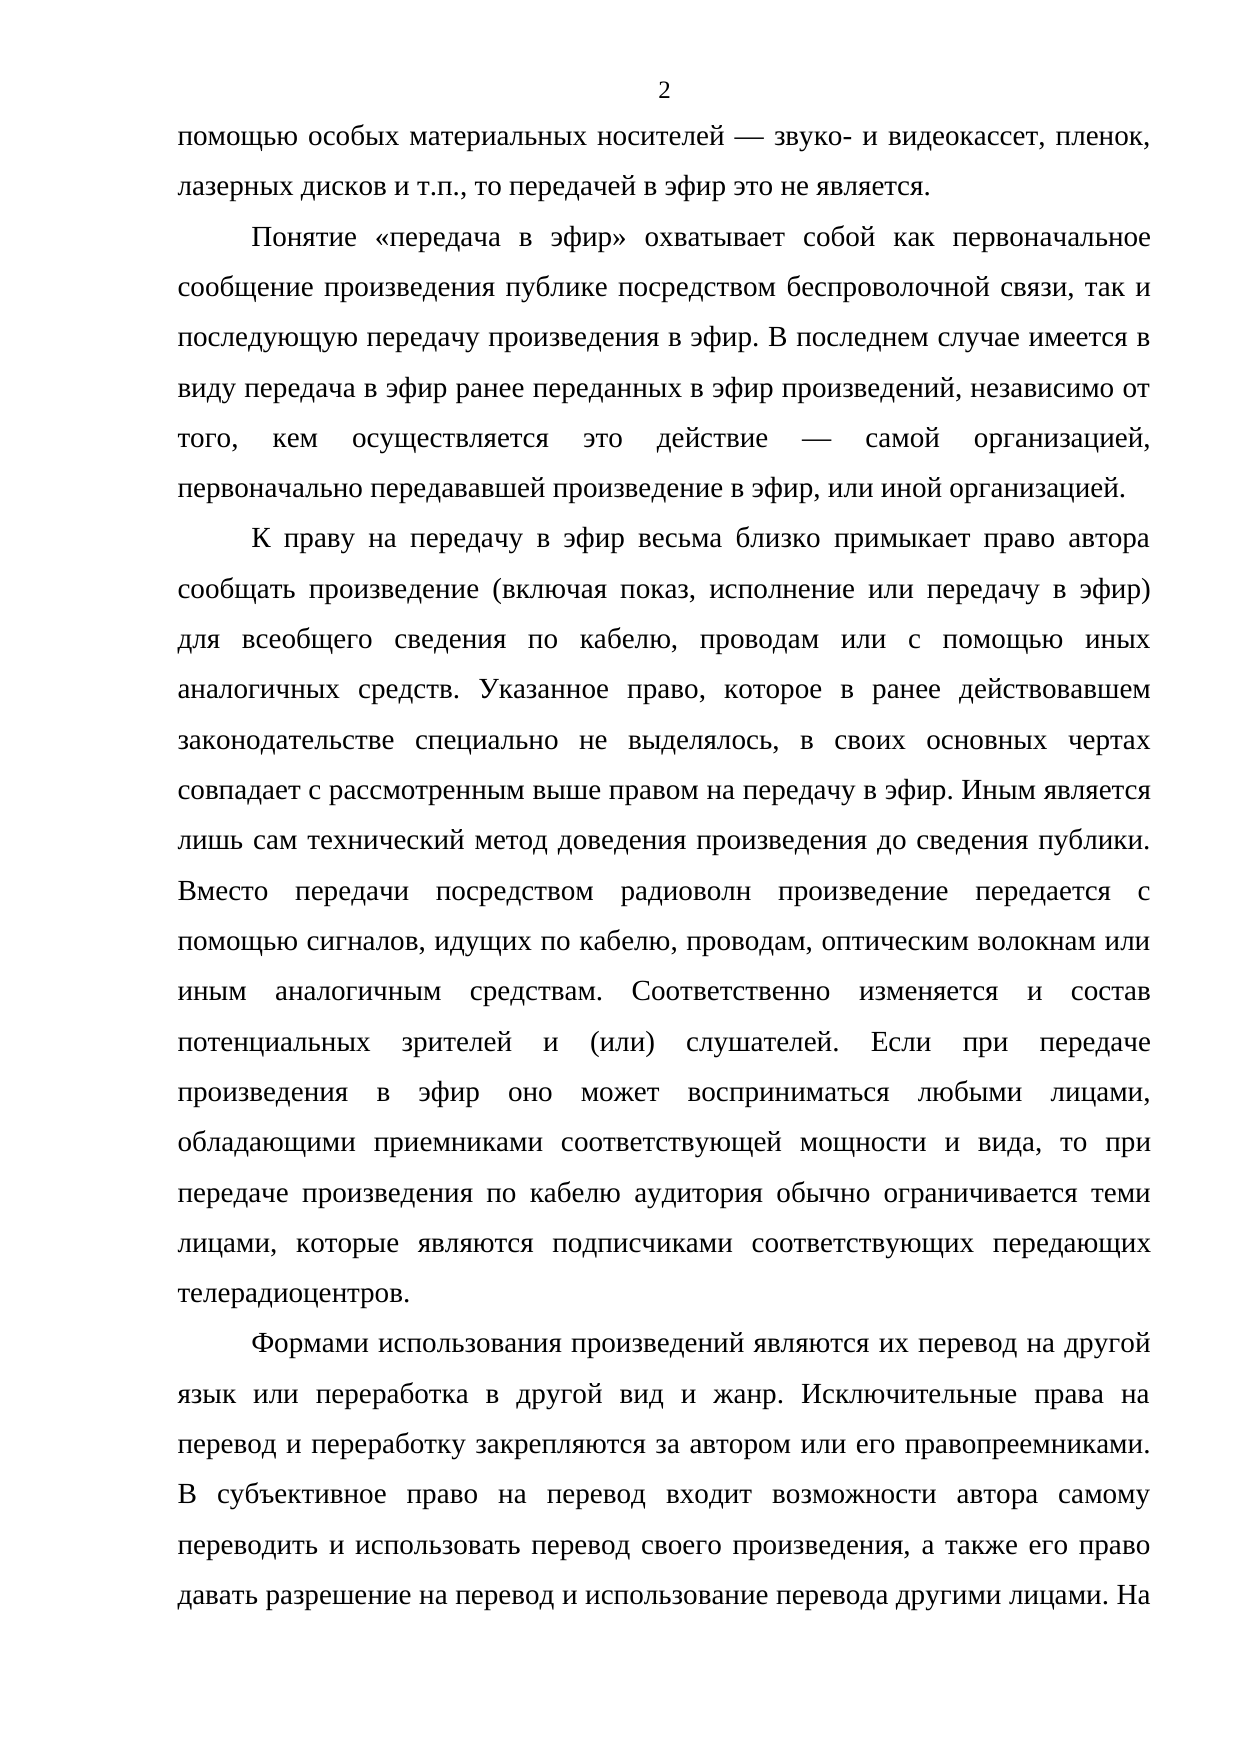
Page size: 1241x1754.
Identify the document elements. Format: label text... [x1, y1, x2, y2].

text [177, 1326, 1152, 1611]
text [177, 118, 1152, 202]
text Понятие «передача в эфир» охватывает собой как первоначальное сообщение произведения публике посредством беспроволочной связи, так и последующую передачу произведения в эфир. В последнем случае имеется в виду передача в эфир ранее переданных в эфир произведений, независимо от того, кем осуществляется это действие — самой организацией, первоначально передававшей произведение в эфир, или иной организацией. [177, 219, 1152, 504]
text К праву на передачу в эфир весьма близко примыкает право автора сообщать произведение (включая показ, исполнение или передачу в эфир) для всеобщего сведения по кабелю, проводам или с помощью иных аналогичных средств. Указанное право, которое в ранее действовавшем законодательстве специально не выделялось, в своих основных чертах совпадает с рассмотренным выше правом на передачу в эфир. Иным является лишь сам технический метод доведения произведения до сведения публики. Вместо передачи посредством радиоволн произведение передается с помощью сигналов, идущих по кабелю, проводам, оптическим волокнам или иным аналогичным средствам. Соответственно изменяется и состав потенциальных зрителей и (или) слушателей. Если при передаче произведения в эфир оно может восприниматься любыми лицами, обладающими приемниками соответствующей мощности и вида, то при передаче произведения по кабелю аудитория обычно ограничивается теми лицами, которые являются подписчиками соответствующих передающих телерадиоцентров. [177, 521, 1152, 1309]
